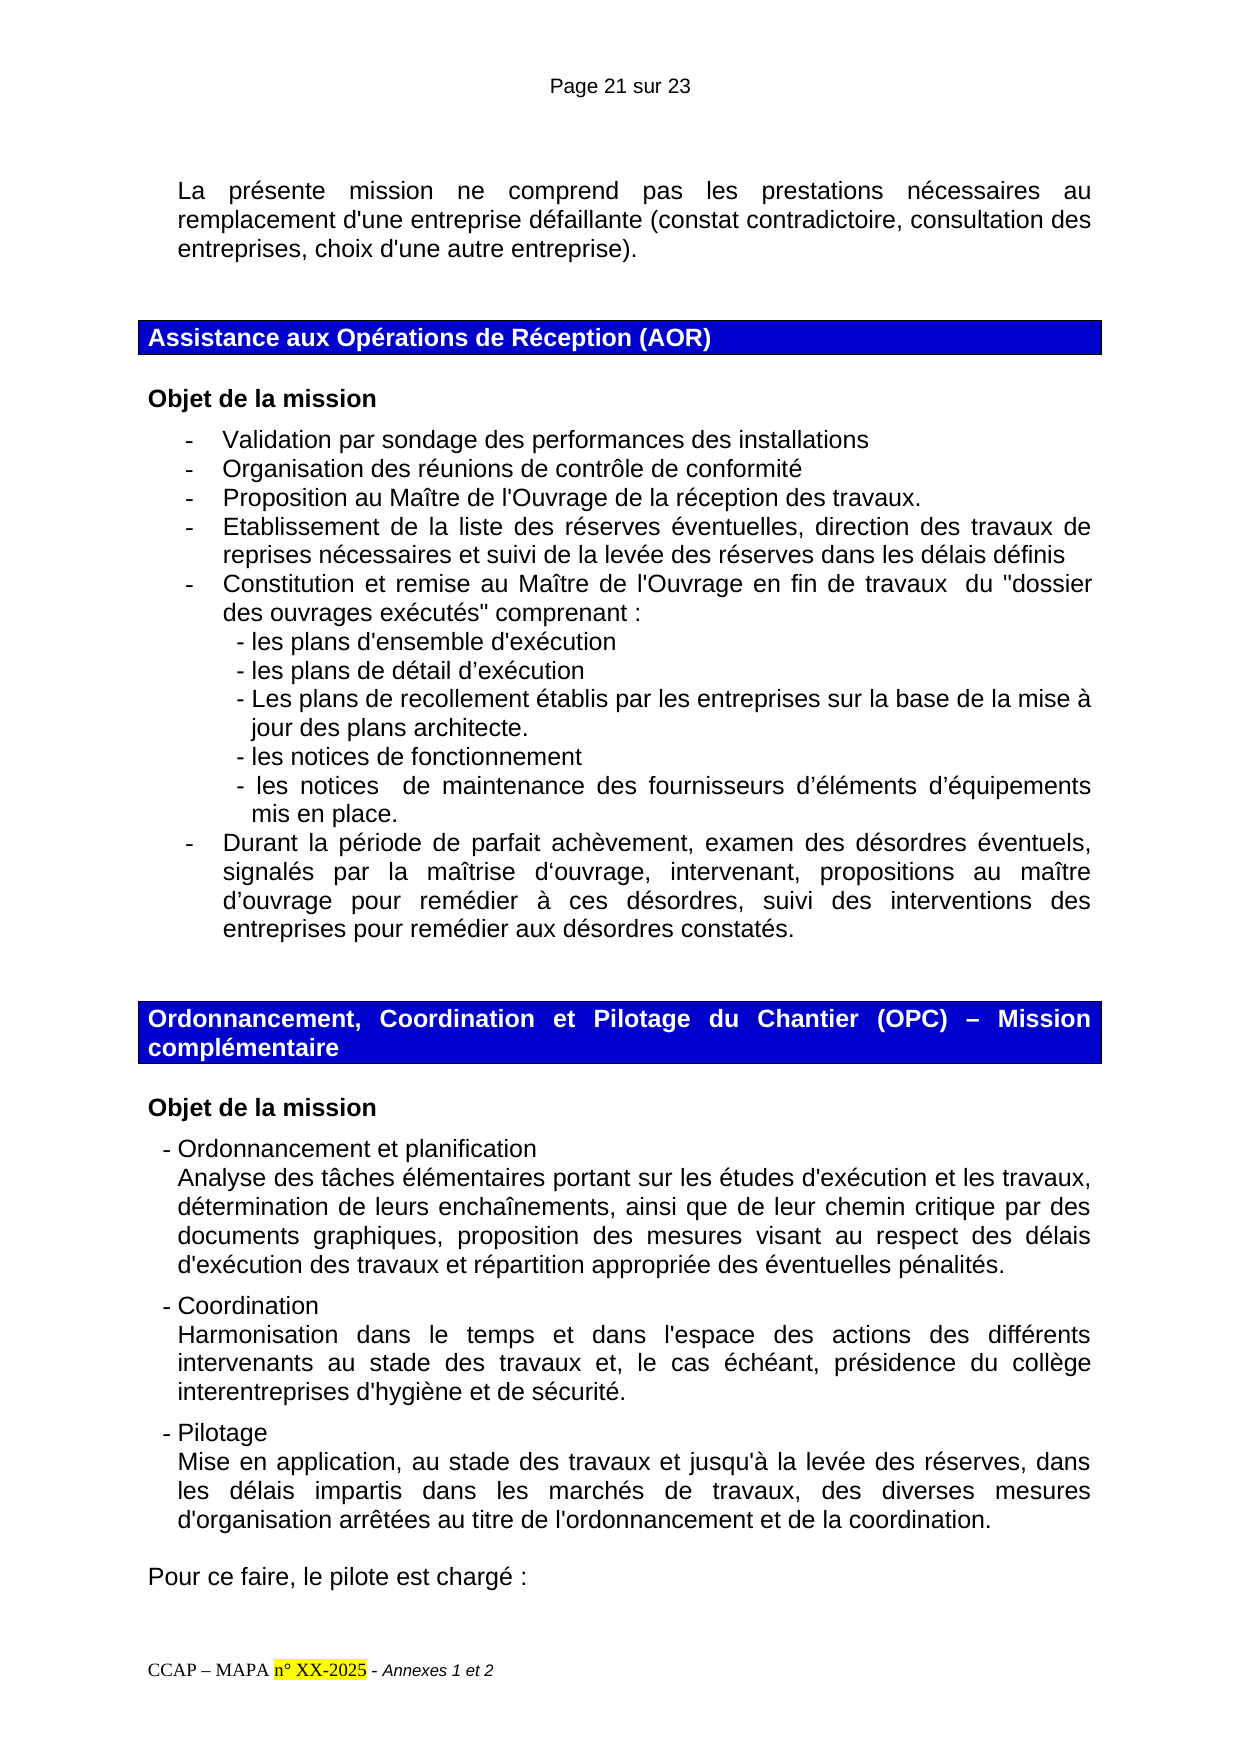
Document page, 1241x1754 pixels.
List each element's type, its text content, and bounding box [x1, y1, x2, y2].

list Proposition au Maître de l'Ouvrage de la réception des travaux. [185, 483, 1093, 512]
list Etablissement de la liste des réserves éventuelles, direction des travaux de reprises nécessaires et suivi de la levée des réserves dans les délais définis [185, 512, 1093, 569]
list Durant la période de parfait achèvement, examen des désordres éventuels, signalés par la maîtrise d‘ouvrage, intervenant, propositions au maître d’ouvrage pour remédier à ces désordres, suivi des interventions des entreprises pour remédier aux désordres constatés. [185, 828, 1093, 943]
text - les plans d'ensemble d'exécution [236, 627, 1093, 656]
text Objet de la mission [148, 1093, 1093, 1122]
text Pour ce faire, le pilote est chargé : [148, 1562, 1093, 1591]
text - les plans de détail d’exécution [236, 656, 1093, 684]
list Validation par sondage des performances des installations [185, 425, 1093, 454]
text - les notices de maintenance des fournisseurs d’éléments d’équipements mis en place. [236, 771, 1093, 828]
list Analyse des tâches élémentaires portant sur les études d'exécution et les travaux, détermination de leurs enchaînements, ainsi que de leur chemin critique par des documents graphiques, proposition des mesures visant au respect des délais d'exécution des travaux et répartition appropriée des éventuelles pénalités. [177, 1163, 1093, 1278]
list Pilotage [162, 1418, 1093, 1447]
list Ordonnancement et planification [162, 1134, 1093, 1163]
text Objet de la mission [148, 384, 1093, 413]
list Coordination [162, 1291, 1093, 1320]
list Organisation des réunions de contrôle de conformité [185, 454, 1093, 483]
list Constitution et remise au Maître de l'Ouvrage en fin de travaux du "dossier des ouvrages exécutés" comprenant : [185, 569, 1093, 627]
text La présente mission ne comprend pas les prestations nécessaires au remplacement d'une entreprise défaillante (constat contradictoire, consultation des entreprises, choix d'une autre entreprise). [177, 176, 1093, 263]
text - les notices de fonctionnement [236, 742, 1093, 771]
list Harmonisation dans le temps et dans l'espace des actions des différents intervenants au stade des travaux et, le cas échéant, présidence du collège interentreprises d'hygiène et de sécurité. [177, 1320, 1093, 1406]
text Assistance aux Opérations de Réception (AOR) [139, 321, 1101, 354]
text Ordonnancement, Coordination et Pilotage du Chantier (OPC) – Mission complémentaire [139, 1002, 1101, 1063]
list Mise en application, au stade des travaux et jusqu'à la levée des réserves, dans les délais impartis dans les marchés de travaux, des diverses mesures d'organisation arrêtées au titre de l'ordonnancement et de la coordination. [177, 1447, 1093, 1533]
text - Les plans de recollement établis par les entreprises sur la base de la mise à jour des plans architecte. [236, 684, 1093, 742]
